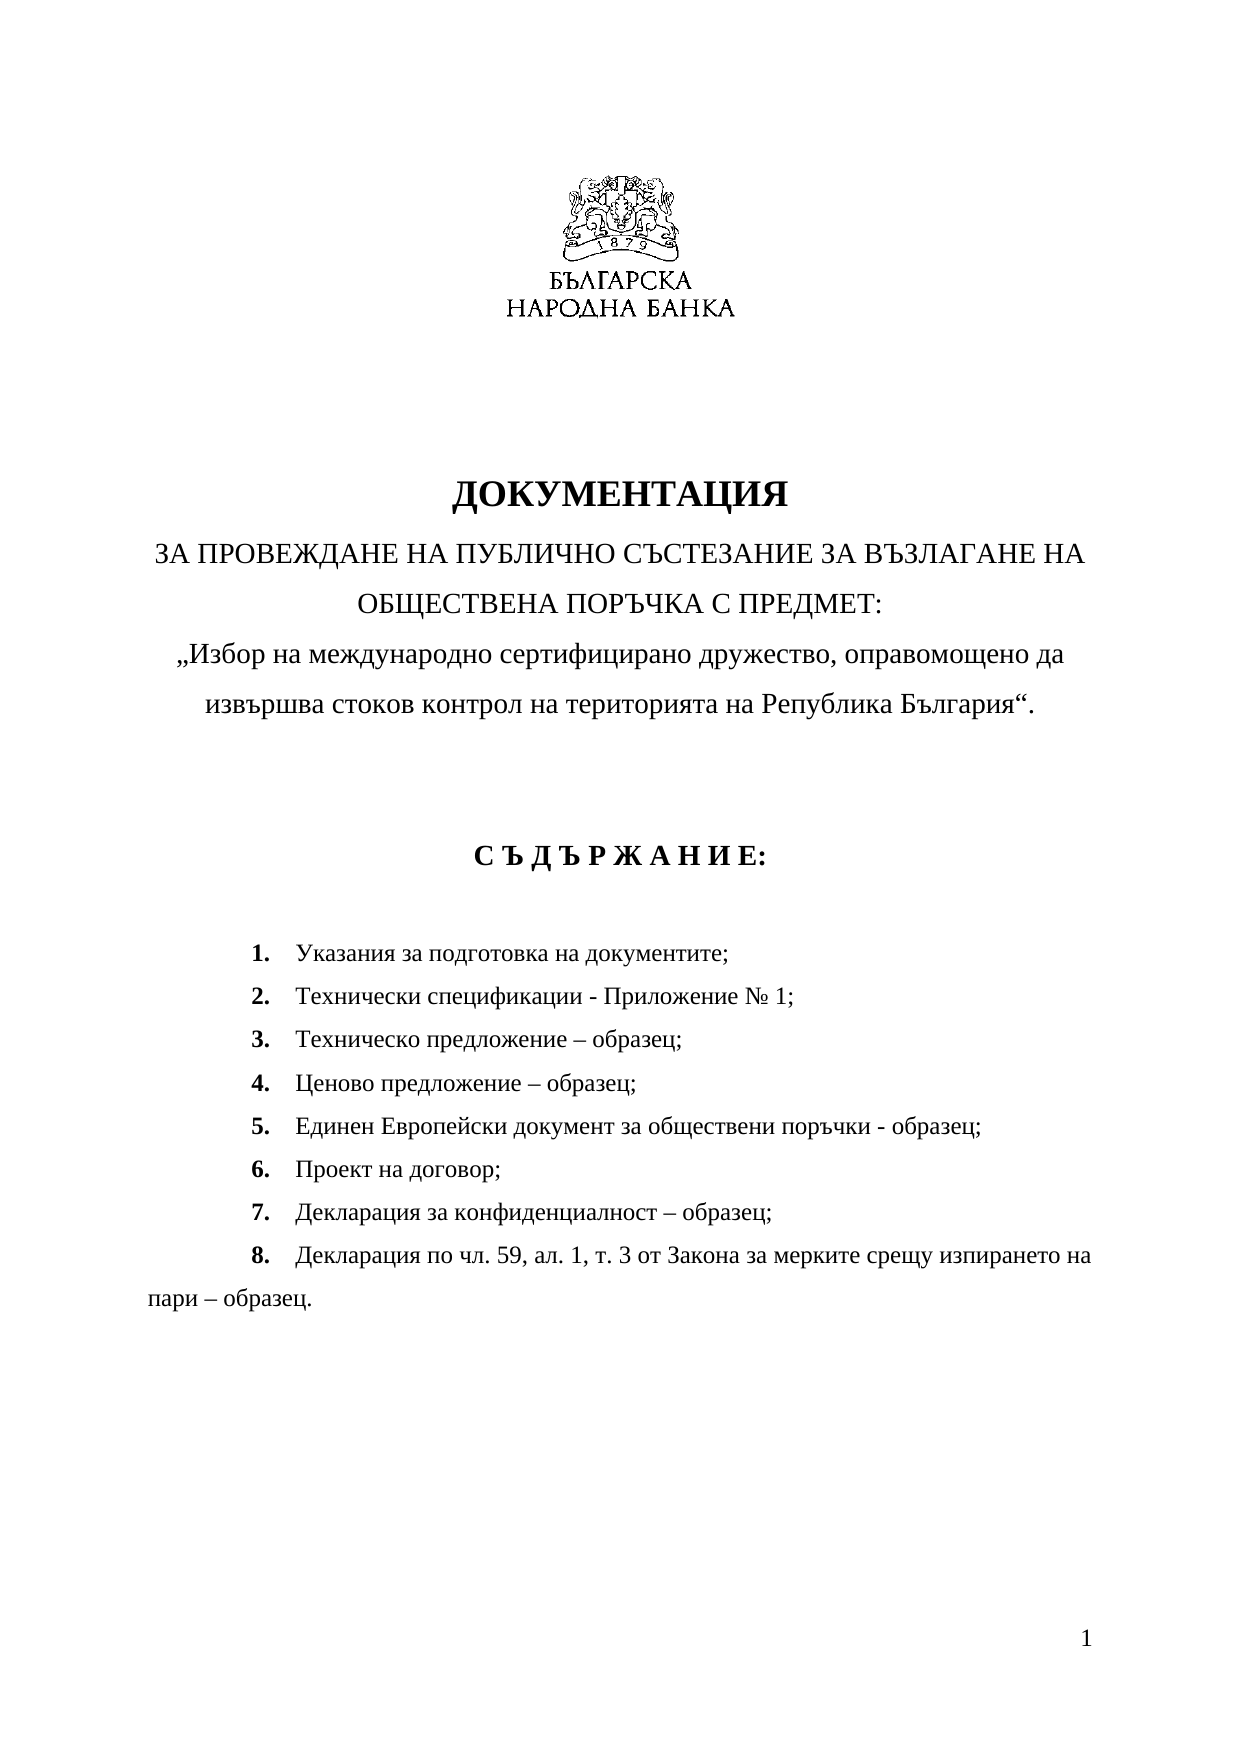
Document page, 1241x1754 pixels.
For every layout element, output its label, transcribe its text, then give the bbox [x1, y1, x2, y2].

text ОБЩЕСТВЕНА ПОРЪЧКА С ПРЕДМЕТ: [148, 586, 1093, 619]
list Декларация за конфиденциалност – образец; [148, 1197, 1093, 1226]
text ДОКУМЕНТАЦИЯ [148, 471, 1093, 514]
list Проект на договор; [148, 1154, 1093, 1183]
text „Избор на международно сертифицирано дружество, оправомощено да извършва стоков контрол на територията на Република България“. [148, 636, 1093, 720]
list Технически спецификации - Приложение № 1; [148, 981, 1093, 1010]
list Техническо предложение – образец; [148, 1024, 1093, 1053]
list Единен Европейски документ за обществени поръчки - образец; [148, 1111, 1093, 1139]
picture [502, 170, 739, 321]
text С Ъ Д Ъ Р Ж А Н И Е: [148, 838, 1093, 871]
list Декларация по чл. 59, ал. 1, т. 3 от Закона за мерките срещу изпирането на пари – образец. [148, 1240, 1093, 1312]
text ЗА ПРОВЕЖДАНЕ НА ПУБЛИЧНО СЪСТЕЗАНИЕ ЗА ВЪЗЛАГАНЕ НА [148, 536, 1093, 569]
list Ценово предложение – образец; [148, 1068, 1093, 1096]
list Указания за подготовка на документите; [148, 938, 1093, 967]
